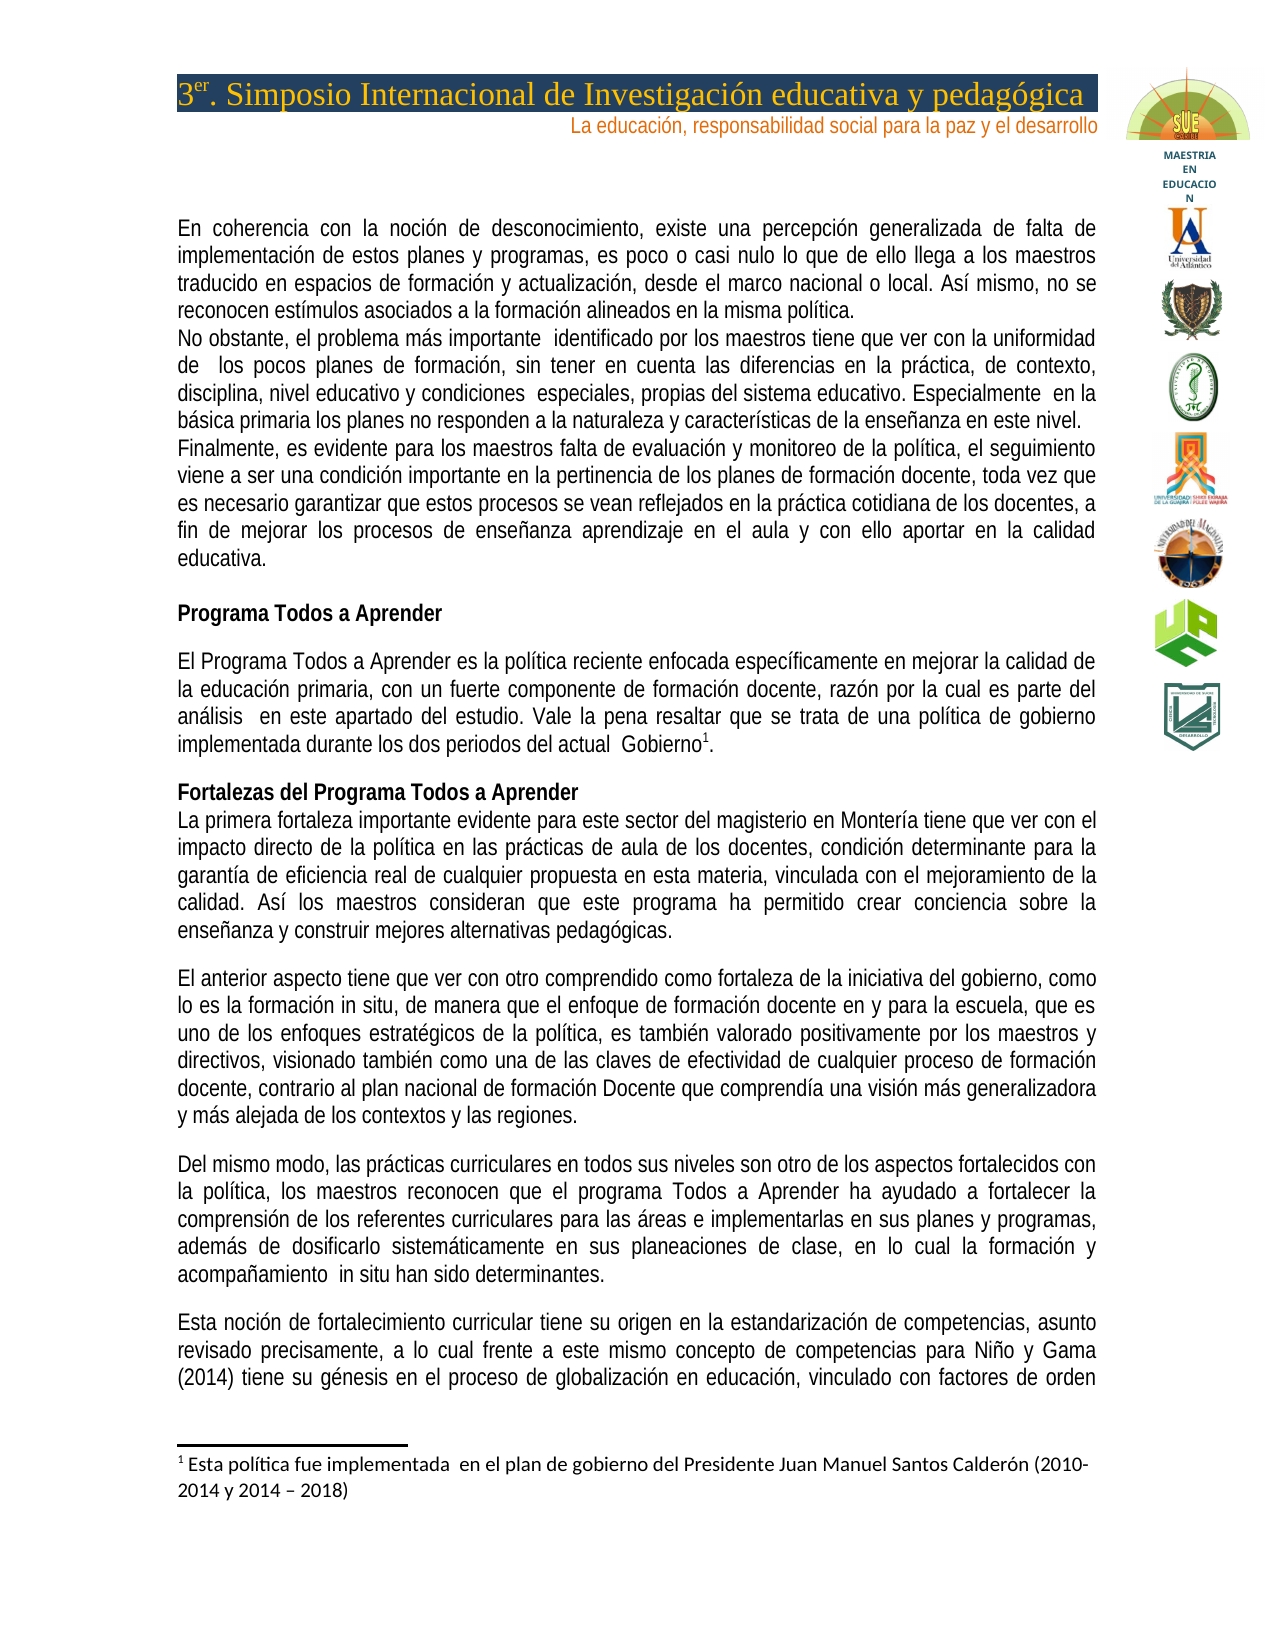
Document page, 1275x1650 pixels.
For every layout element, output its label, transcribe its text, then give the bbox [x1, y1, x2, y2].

text El anterior aspecto tiene que ver con otro comprendido como fortaleza de la iniciativa del gobierno, como lo es la formación in situ, de manera que el enfoque de formación docente en y para la escuela, que es uno de los enfoques estratégicos de la política, es también valorado positivamente por los maestros y directivos, visionado también como una de las claves de efectividad de cualquier proceso de formación docente, contrario al plan nacional de formación Docente que comprendía una visión más generalizadora y más alejada de los contextos y las regiones. [177, 964, 1098, 1129]
text Del mismo modo, las prácticas curriculares en todos sus niveles son otro de los aspectos fortalecidos con la política, los maestros reconocen que el programa Todos a Aprender ha ayudado a fortalecer la comprensión de los referentes curriculares para las áreas e implementarlas en sus planes y programas, además de dosificarlo sistemáticamente en sus planeaciones de clase, en lo cual la formación y acompañamiento in situ han sido determinantes. [177, 1150, 1098, 1287]
list Finalmente, es evidente para los maestros falta de evaluación y monitoreo de la política, el seguimiento viene a ser una condición importante en la pertinencia de los planes de formación docente, toda vez que es necesario garantizar que estos procesos se vean reflejados en la práctica cotidiana de los docentes, a fin de mejorar los procesos de enseñanza aprendizaje en el aula y con ello aportar en la calidad educativa. [177, 434, 1098, 572]
list En coherencia con la noción de desconocimiento, existe una percepción generalizada de falta de implementación de estos planes y programas, es poco o casi nulo lo que de ello llega a los maestros traducido en espacios de formación y actualización, desde el marco nacional o local. Así mismo, no se reconocen estímulos asociados a la formación alineados en la misma política. [177, 214, 1098, 324]
picture [1164, 683, 1221, 751]
picture [1155, 599, 1218, 667]
list La primera fortaleza importante evidente para este sector del magisterio en Montería tiene que ver con el impacto directo de la política en las prácticas de aula de los docentes, condición determinante para la garantía de eficiencia real de cualquier propuesta en esta materia, vinculada con el mejoramiento de la calidad. Así los maestros consideran que este programa ha permitido crear conciencia sobre la enseñanza y construir mejores alternativas pedagógicas. [177, 806, 1098, 943]
picture [1160, 204, 1215, 271]
list Fortalezas del Programa Todos a Aprender [177, 778, 1098, 806]
list No obstante, el problema más importante identificado por los maestros tiene que ver con la uniformidad de los pocos planes de formación, sin tener en cuenta las diferencias en la práctica, de contexto, disciplina, nivel educativo y condiciones especiales, propias del sistema educativo. Especialmente en la básica primaria los planes no responden a la naturaleza y características de la enseñanza en este nivel. [177, 324, 1098, 434]
picture [1152, 432, 1230, 505]
picture [1161, 279, 1223, 341]
text El Programa Todos a Aprender es la política reciente enfocada específicamente en mejorar la calidad de la educación primaria, con un fuerte componente de formación docente, razón por la cual es parte del análisis en este apartado del estudio. Vale la pena resaltar que se trata de una política de gobierno implementada durante los dos periodos del actual Gobierno. [177, 647, 1098, 757]
picture [1168, 352, 1219, 422]
list Programa Todos a Aprender [177, 599, 1098, 627]
picture [1106, 67, 1266, 139]
